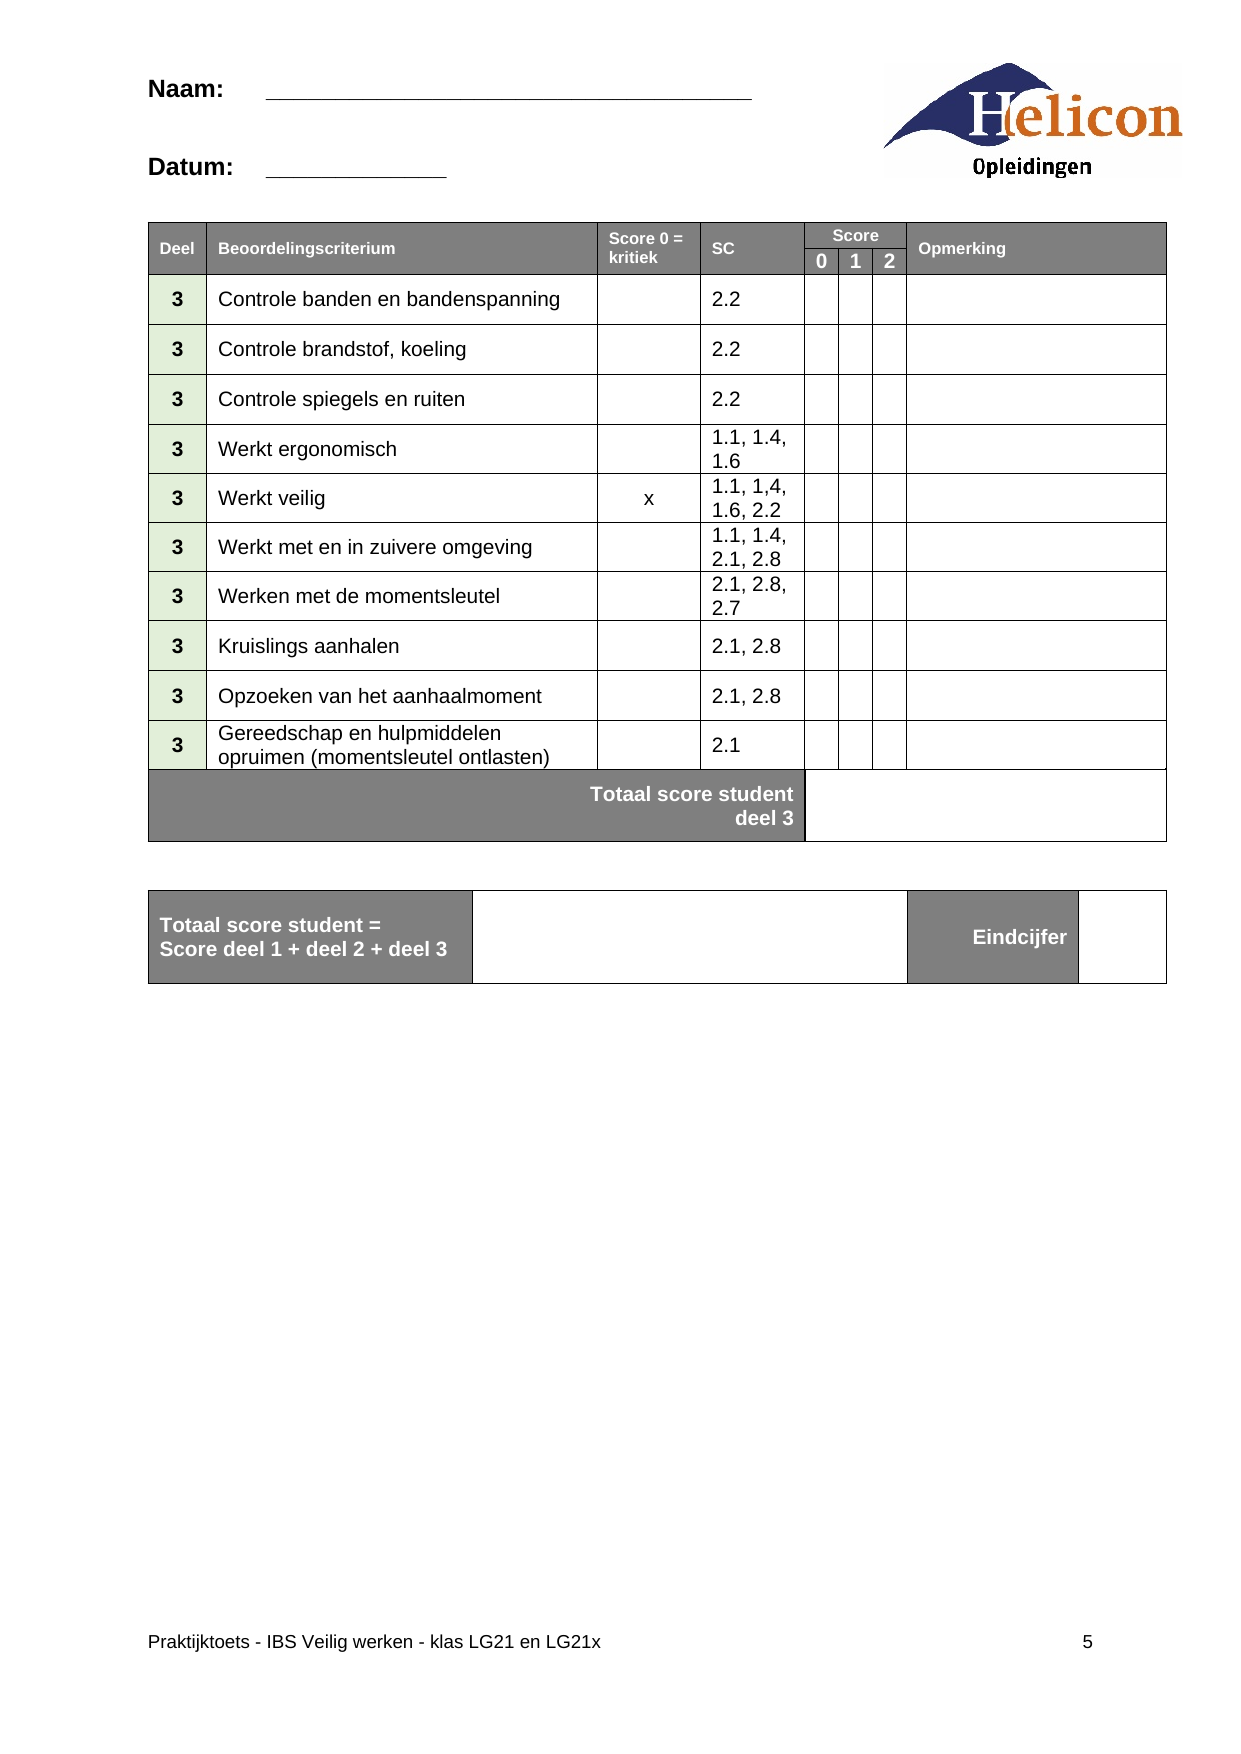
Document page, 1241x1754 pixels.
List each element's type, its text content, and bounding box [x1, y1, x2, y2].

table_cell [839, 275, 872, 324]
table_cell [907, 523, 1166, 571]
table_header Eindcijfer [908, 891, 1078, 983]
table_cell [907, 474, 1166, 522]
table_cell 3 [149, 671, 206, 720]
table_cell Controle brandstof, koeling [207, 325, 597, 374]
table_cell 3 [149, 572, 206, 620]
table_cell [907, 621, 1166, 670]
table_cell [598, 621, 700, 670]
picture [883, 63, 1183, 178]
table_cell [873, 275, 906, 324]
table_cell 1 [839, 249, 872, 274]
table_cell Totaal score student deel 3 [149, 770, 804, 841]
table_cell 1.1, 1,4, 1.6, 2.2 [701, 474, 804, 522]
table_header Score [805, 223, 906, 248]
table_cell [598, 721, 700, 769]
table_cell [839, 523, 872, 571]
table_cell [598, 425, 700, 473]
table_cell [598, 325, 700, 374]
table_cell [907, 721, 1166, 769]
table_cell [839, 721, 872, 769]
table_cell [873, 721, 906, 769]
table_cell 3 [149, 721, 206, 769]
table_cell [873, 425, 906, 473]
table_header Score 0 = kritiek [598, 223, 700, 274]
table_cell [805, 621, 838, 670]
table_cell [873, 325, 906, 374]
table_cell [873, 671, 906, 720]
table_cell [839, 474, 872, 522]
table_cell Werkt veilig [207, 474, 597, 522]
table_cell [805, 375, 838, 424]
table_cell 0 [805, 249, 838, 274]
table_cell [805, 474, 838, 522]
table_cell Werkt met en in zuivere omgeving [207, 523, 597, 571]
table_cell 2.1, 2.8 [701, 621, 804, 670]
table_cell Kruislings aanhalen [207, 621, 597, 670]
table_cell 2.2 [701, 325, 804, 374]
table_cell [873, 523, 906, 571]
table_cell [805, 425, 838, 473]
table_header [473, 891, 907, 983]
table_header SC [701, 223, 804, 274]
table_cell [907, 375, 1166, 424]
table_header Beoordelingscriterium [207, 223, 597, 274]
table_cell [873, 375, 906, 424]
table_cell Werkt ergonomisch [207, 425, 597, 473]
table_cell Werken met de momentsleutel [207, 572, 597, 620]
table_cell [598, 572, 700, 620]
table_cell [907, 671, 1166, 720]
table_header [1079, 891, 1166, 983]
table_cell Opzoeken van het aanhaalmoment [207, 671, 597, 720]
table_cell 2.2 [701, 375, 804, 424]
table_cell [839, 671, 872, 720]
table_cell [873, 621, 906, 670]
table_cell [598, 375, 700, 424]
table_cell [598, 671, 700, 720]
table_cell 2 [873, 249, 906, 274]
table_cell 3 [149, 425, 206, 473]
table_header Totaal score student = Score deel 1 + deel 2 + deel 3 [149, 891, 472, 983]
table_cell 1.1, 1.4, 1.6 [701, 425, 804, 473]
table_cell [839, 621, 872, 670]
table_cell [839, 572, 872, 620]
table_header Deel [149, 223, 206, 274]
table_cell [873, 474, 906, 522]
table_cell 1.1, 1.4, 2.1, 2.8 [701, 523, 804, 571]
table_cell [907, 325, 1166, 374]
table_cell Controle spiegels en ruiten [207, 375, 597, 424]
table_cell [598, 275, 700, 324]
table_cell 2.2 [701, 275, 804, 324]
table_cell [839, 325, 872, 374]
table_cell Gereedschap en hulpmiddelen opruimen (momentsleutel ontlasten) [207, 721, 597, 769]
table_cell Controle banden en bandenspanning [207, 275, 597, 324]
table_cell 2.1, 2.8 [701, 671, 804, 720]
table_cell [839, 425, 872, 473]
table_cell [805, 275, 838, 324]
table_cell 2.1, 2.8, 2.7 [701, 572, 804, 620]
table_cell [907, 572, 1166, 620]
table_cell x [598, 474, 700, 522]
table_cell 3 [149, 523, 206, 571]
table_cell 3 [149, 375, 206, 424]
table_cell [805, 325, 838, 374]
table_cell [907, 425, 1166, 473]
table_cell [805, 572, 838, 620]
table_cell [907, 275, 1166, 324]
table_cell [839, 375, 872, 424]
table_header Opmerking [907, 223, 1166, 274]
table_cell [805, 721, 838, 769]
table_cell 2.1 [701, 721, 804, 769]
table_cell 3 [149, 474, 206, 522]
table_cell [873, 572, 906, 620]
table_cell 3 [149, 275, 206, 324]
table_cell [805, 671, 838, 720]
table_cell 3 [149, 621, 206, 670]
table_cell 3 [149, 325, 206, 374]
table_cell [806, 770, 1166, 841]
table_cell [805, 523, 838, 571]
table_cell [598, 523, 700, 571]
